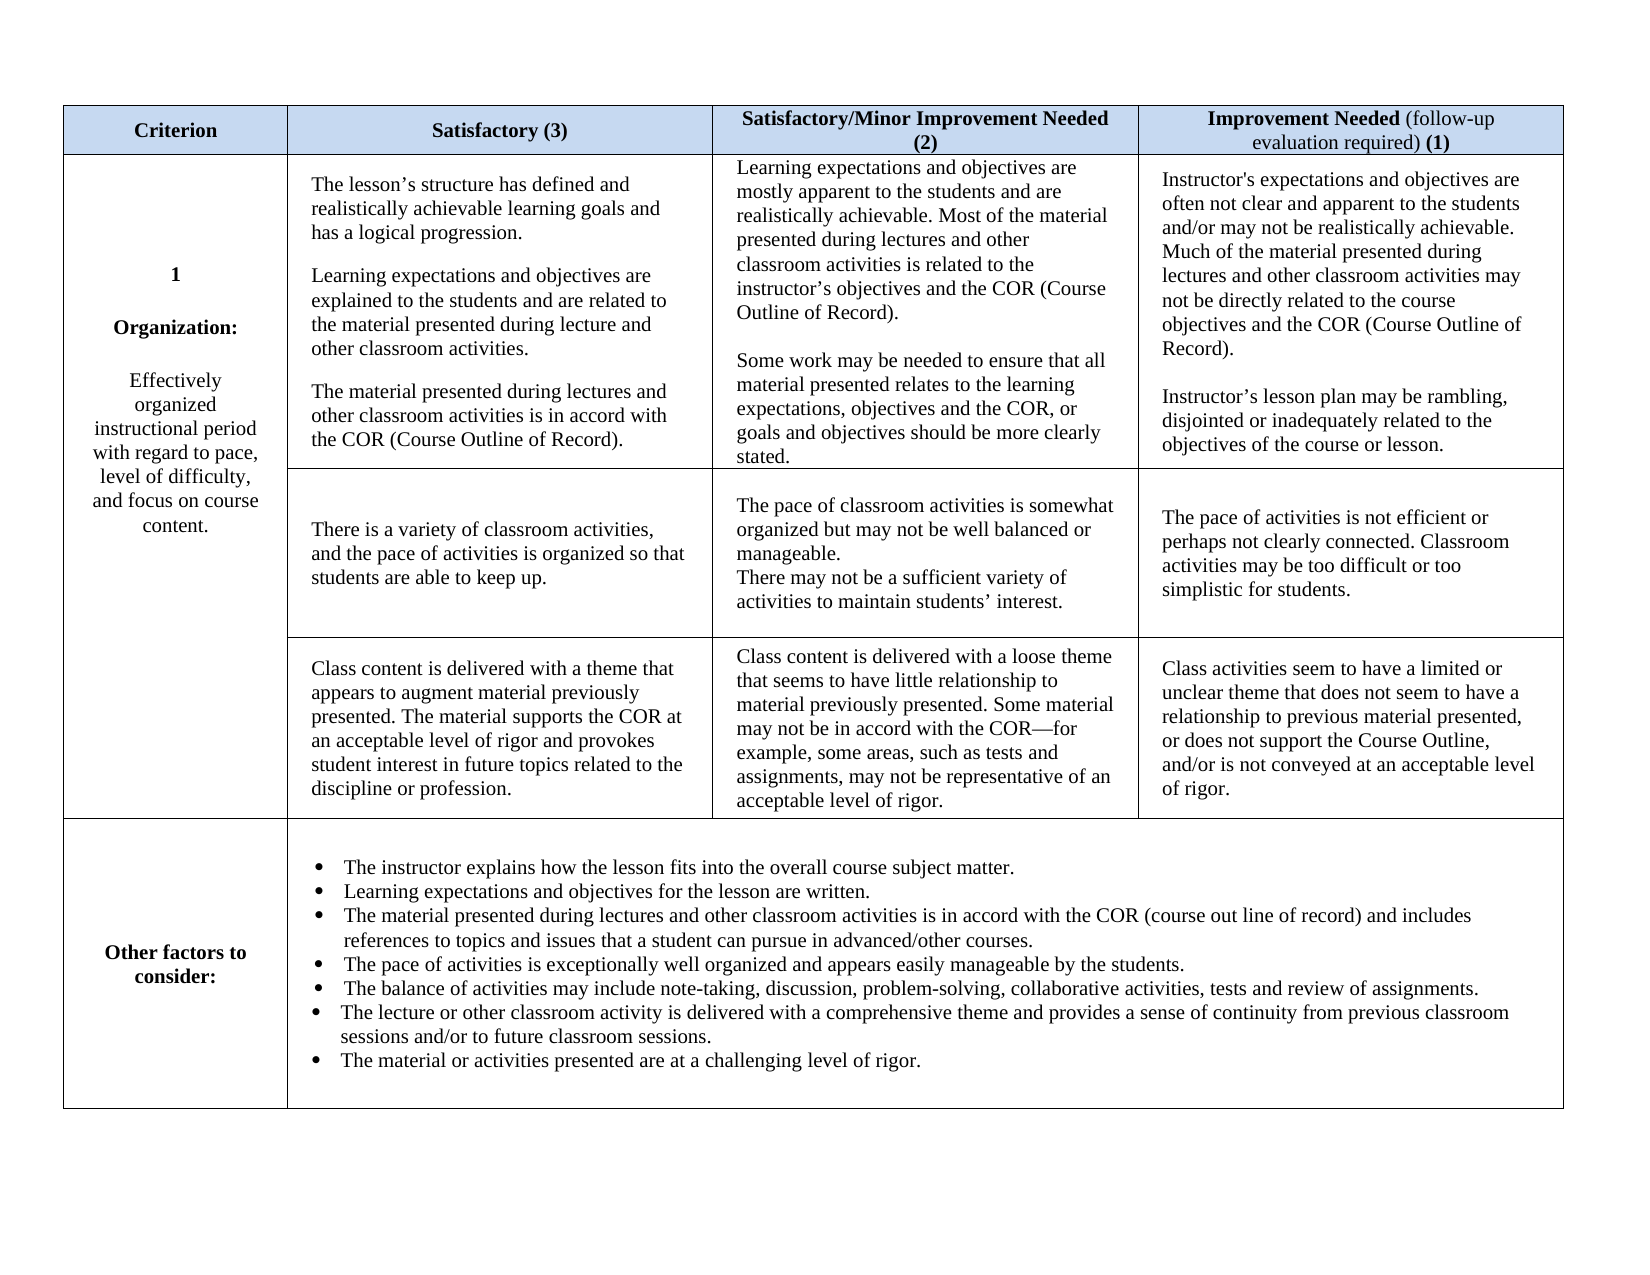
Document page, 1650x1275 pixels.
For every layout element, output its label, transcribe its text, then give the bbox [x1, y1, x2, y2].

table_cell The lesson’s structure has defined and realistically achievable learning goals and has a logical progression. Learning expectations and objectives are explained to the students and are related to the material presented during lecture and other classroom activities. The material presented during lectures and other classroom activities is in accord with the COR (Course Outline of Record). [288, 155, 712, 468]
table_cell Class content is delivered with a loose theme that seems to have little relationship to material previously presented. Some material may not be in accord with the COR—for example, some areas, such as tests and assignments, may not be representative of an acceptable level of rigor. [713, 638, 1138, 818]
table_cell The instructor explains how the lesson fits into the overall course subject matter. Learning expectations and objectives for the lesson are written. The material presented during lectures and other classroom activities is in accord with the COR (course out line of record) and includes references to topics and issues that a student can pursue in advanced/other courses. The pace of activities is exceptionally well organized and appears easily manageable by the students. The balance of activities may include note-taking, discussion, problem-solving, collaborative activities, tests and review of assignments. The lecture or other classroom activity is delivered with a comprehensive theme and provides a sense of continuity from previous classroom sessions and/or to future classroom sessions. The material or activities presented are at a challenging level of rigor. [288, 819, 1563, 1108]
table_cell The pace of classroom activities is somewhat organized but may not be well balanced or manageable. There may not be a sufficient variety of activities to maintain students’ interest. [713, 469, 1138, 637]
table_header Criterion [64, 106, 287, 154]
table_header Satisfactory/Minor Improvement Needed (2) [713, 106, 1138, 154]
table_cell Class activities seem to have a limited or unclear theme that does not seem to have a relationship to previous material presented, or does not support the Course Outline, and/or is not conveyed at an acceptable level of rigor. [1139, 638, 1563, 818]
table_header Improvement Needed (follow-up evaluation required) (1) [1139, 106, 1563, 154]
table_cell Other factors to consider: [64, 819, 287, 1108]
table_header Satisfactory (3) [288, 106, 712, 154]
table_cell 1 Organization: Effectively organized instructional period with regard to pace, level of difficulty, and focus on course content. [64, 155, 287, 818]
table_cell Class content is delivered with a theme that appears to augment material previously presented. The material supports the COR at an acceptable level of rigor and provokes student interest in future topics related to the discipline or profession. [288, 638, 712, 818]
table_cell There is a variety of classroom activities, and the pace of activities is organized so that students are able to keep up. [288, 469, 712, 637]
table_cell The pace of activities is not efficient or perhaps not clearly connected. Classroom activities may be too difficult or too simplistic for students. [1139, 469, 1563, 637]
table_cell Instructor's expectations and objectives are often not clear and apparent to the students and/or may not be realistically achievable. Much of the material presented during lectures and other classroom activities may not be directly related to the course objectives and the COR (Course Outline of Record). Instructor’s lesson plan may be rambling, disjointed or inadequately related to the objectives of the course or lesson. [1139, 155, 1563, 468]
table_cell Learning expectations and objectives are mostly apparent to the students and are realistically achievable. Most of the material presented during lectures and other classroom activities is related to the instructor’s objectives and the COR (Course Outline of Record). Some work may be needed to ensure that all material presented relates to the learning expectations, objectives and the COR, or goals and objectives should be more clearly stated. [713, 155, 1138, 468]
